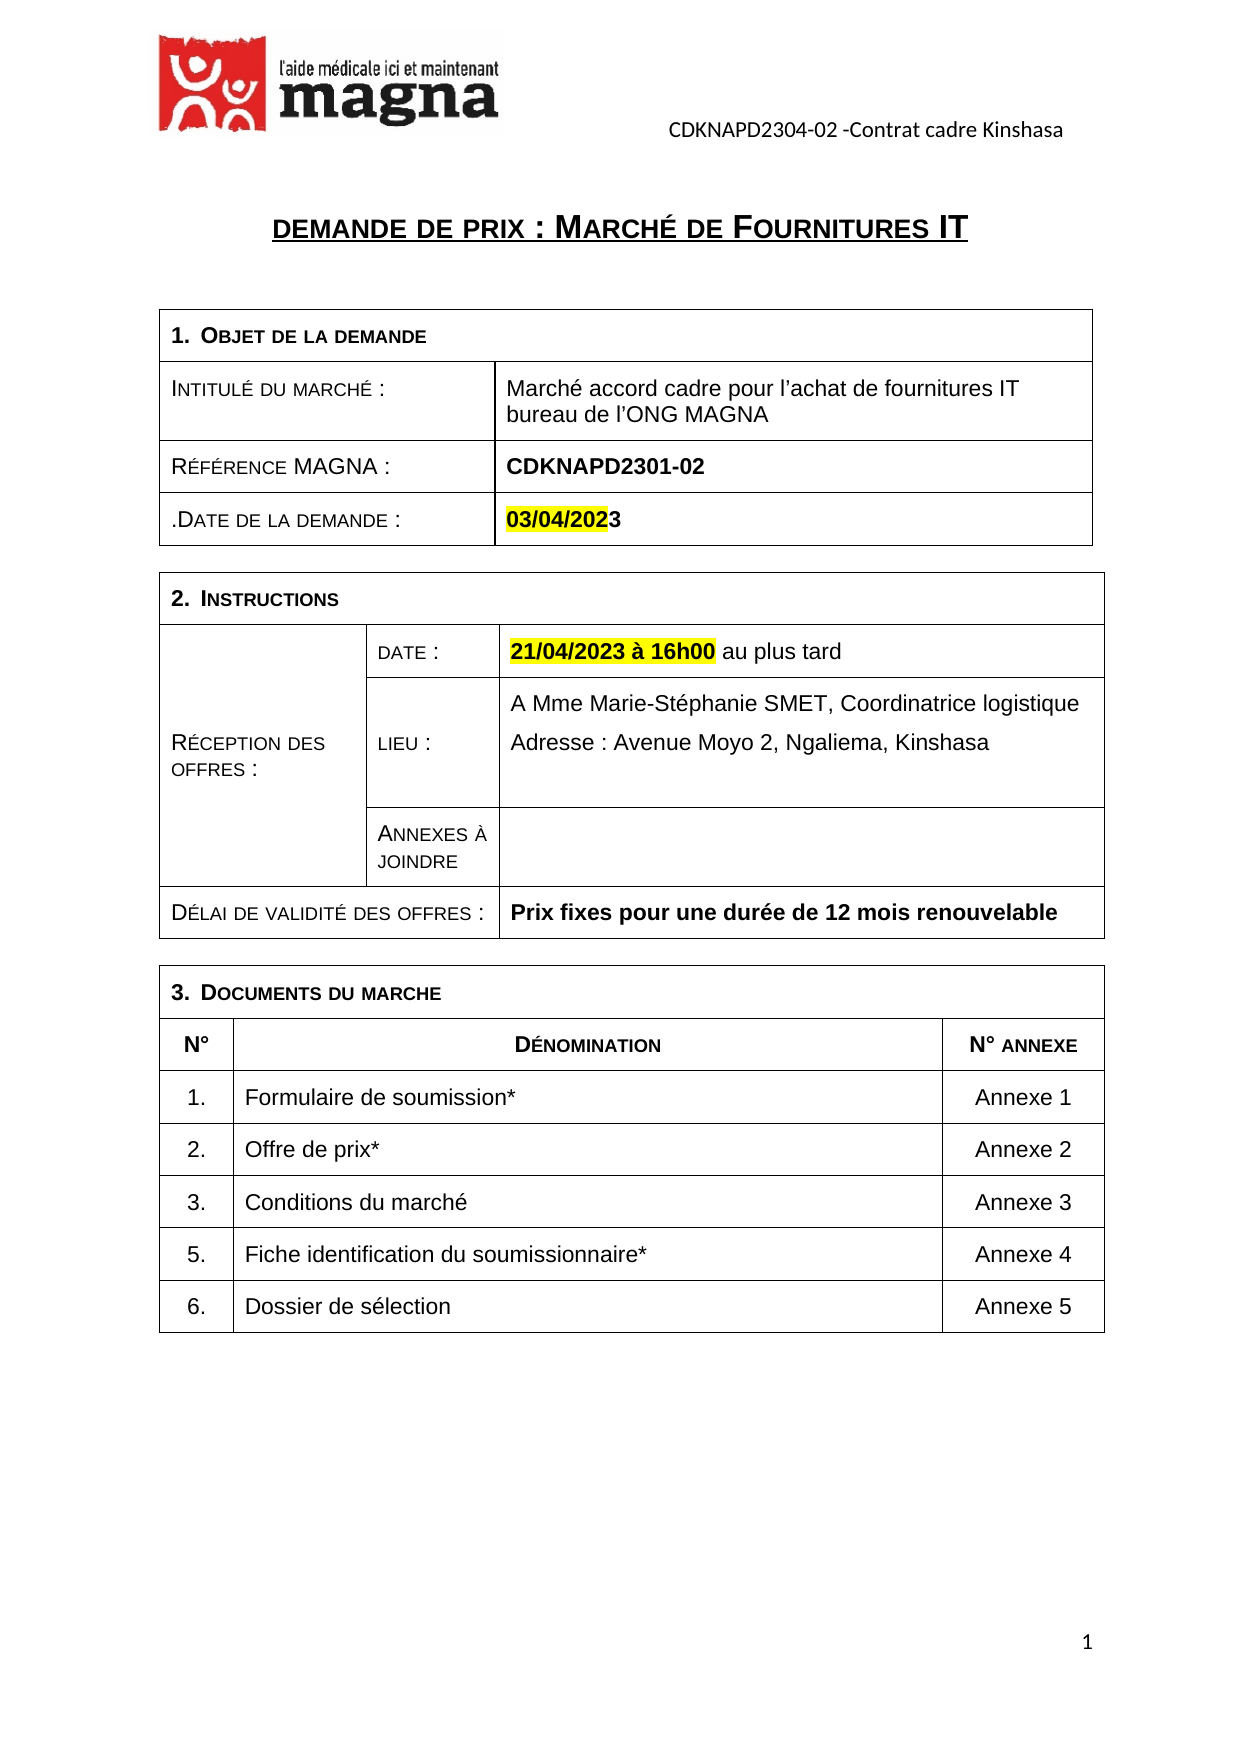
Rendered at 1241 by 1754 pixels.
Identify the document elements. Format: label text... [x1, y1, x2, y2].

table_cell 3. [160, 1176, 233, 1227]
table_cell Référence MAGNA : [160, 441, 494, 492]
table_header Objet de la demande [160, 310, 1092, 361]
table_cell Prix fixes pour une durée de 12 mois renouvelable [500, 887, 1104, 938]
table_cell date : [367, 625, 499, 677]
table_cell 21/04/2023 à 16h00 au plus tard [500, 625, 1104, 677]
table_cell Dénomination [234, 1019, 942, 1070]
table_cell .Date de la demande : [160, 493, 494, 544]
text demande de prix : Marché de Fournitures IT [148, 207, 1092, 245]
table_cell Intitulé du marché : [160, 362, 494, 440]
table_cell 6. [160, 1281, 233, 1332]
table_cell Annexe 4 [943, 1228, 1104, 1280]
table_cell 03/04/2023 [496, 493, 1092, 544]
table_cell Annexe 1 [943, 1071, 1104, 1122]
table_cell Annexe 3 [943, 1176, 1104, 1227]
table_cell Marché accord cadre pour l’achat de fournitures IT bureau de l’ONG MAGNA [496, 362, 1092, 440]
table_cell Formulaire de soumission* [234, 1071, 942, 1122]
table_cell Annexe 5 [943, 1281, 1104, 1332]
picture [147, 29, 504, 138]
table_cell A Mme Marie-Stéphanie SMET, Coordinatrice logistique Adresse : Avenue Moyo 2, Ngaliema, Kinshasa [500, 678, 1104, 807]
table_cell 2. [160, 1124, 233, 1175]
table_header Documents du marche [160, 966, 1104, 1018]
table_cell Annexe 2 [943, 1124, 1104, 1175]
table_cell 1. [160, 1071, 233, 1122]
table_cell CDKNAPD2301-02 [496, 441, 1092, 492]
table_cell 5. [160, 1228, 233, 1280]
table_cell [500, 808, 1104, 886]
table_cell lieu : [367, 678, 499, 807]
table_cell Offre de prix* [234, 1124, 942, 1175]
table_cell N° [160, 1019, 233, 1070]
table_cell Fiche identification du soumissionnaire* [234, 1228, 942, 1280]
table_cell Conditions du marché [234, 1176, 942, 1227]
table_cell Annexes à joindre [367, 808, 499, 886]
table_cell Dossier de sélection [234, 1281, 942, 1332]
table_cell N° annexe [943, 1019, 1104, 1070]
table_cell Réception des offres : [160, 625, 366, 886]
table_header Instructions [160, 573, 1104, 624]
table_cell Délai de validité des offres : [160, 887, 499, 938]
